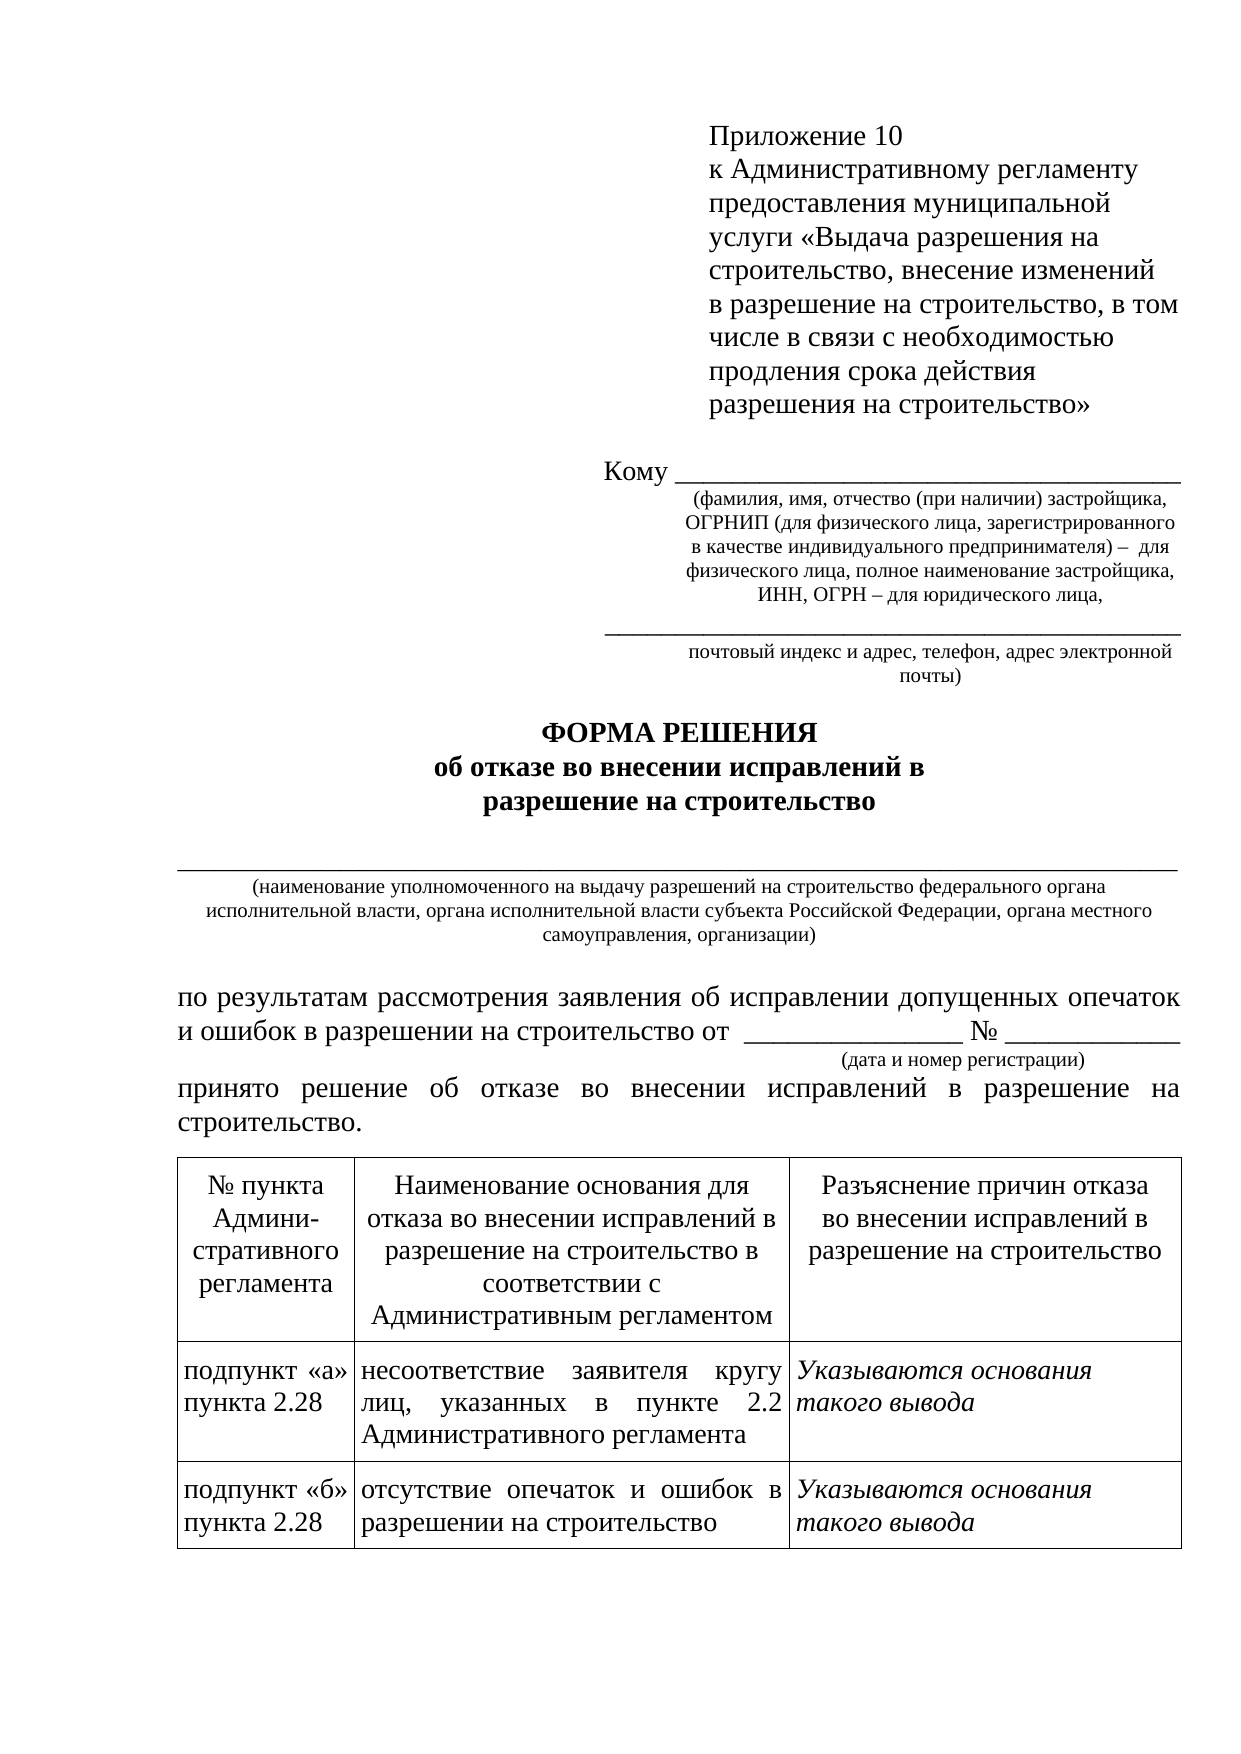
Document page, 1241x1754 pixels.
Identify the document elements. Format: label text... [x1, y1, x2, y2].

table_cell подпункт «а» пункта 2.28 [178, 1342, 354, 1461]
text (наименование уполномоченного на выдачу разрешений на строительство федерального органа исполнительной власти, органа исполнительной власти субъекта Российской Федерации, органа местного самоуправления, организации) [177, 874, 1181, 946]
text в разрешение на строительство, в том числе в связи с необходимостью продления срока действия разрешения на строительство» [709, 286, 1181, 420]
text (фамилия, имя, отчество (при наличии) застройщика, ОГРНИП (для физического лица, зарегистрированного в качестве индивидуального предпринимателя) – для физического лица, полное наименование застройщика, ИНН, ОГРН – для юридического лица, [679, 486, 1181, 606]
text почтовый индекс и адрес, телефон, адрес электронной почты) [679, 639, 1181, 687]
text ________________________________________________________________________________ [177, 845, 1181, 874]
text Приложение 10 [709, 118, 1181, 152]
table_header Разъяснение причин отказа во внесении исправлений в разрешение на строительство [790, 1158, 1181, 1341]
table_cell Указываются основания такого вывода [790, 1462, 1181, 1548]
text к Административному регламенту предоставления муниципальной услуги «Выдача разрешения на строительство, внесение изменений [709, 152, 1181, 286]
text (дата и номер регистрации) [767, 1046, 1181, 1071]
text разрешение на строительство [177, 783, 1181, 816]
table_cell подпункт «б» пункта 2.28 [178, 1462, 354, 1548]
text _________________________________________ [177, 606, 1181, 639]
table_cell несоответствие заявителя кругу лиц, указанных в пункте 2.2 Административного регламента [355, 1342, 789, 1461]
text принято решение об отказе во внесении исправлений в разрешение на строительство. [177, 1071, 1181, 1138]
table_cell Указываются основания такого вывода [790, 1342, 1181, 1461]
text Кому ____________________________________ [177, 453, 1181, 486]
text по результатам рассмотрения заявления об исправлении допущенных опечаток и ошибок в разрешении на строительство от _______________ № ____________ [177, 979, 1181, 1046]
table_cell отсутствие опечаток и ошибок в разрешении на строительство [355, 1462, 789, 1548]
table_header Наименование основания для отказа во внесении исправлений в разрешение на строительство в соответствии с Административным регламентом [355, 1158, 789, 1341]
table_header № пункта Административного регламента [178, 1158, 354, 1341]
text ФОРМА РЕШЕНИЯ об отказе во внесении исправлений в [177, 716, 1181, 783]
